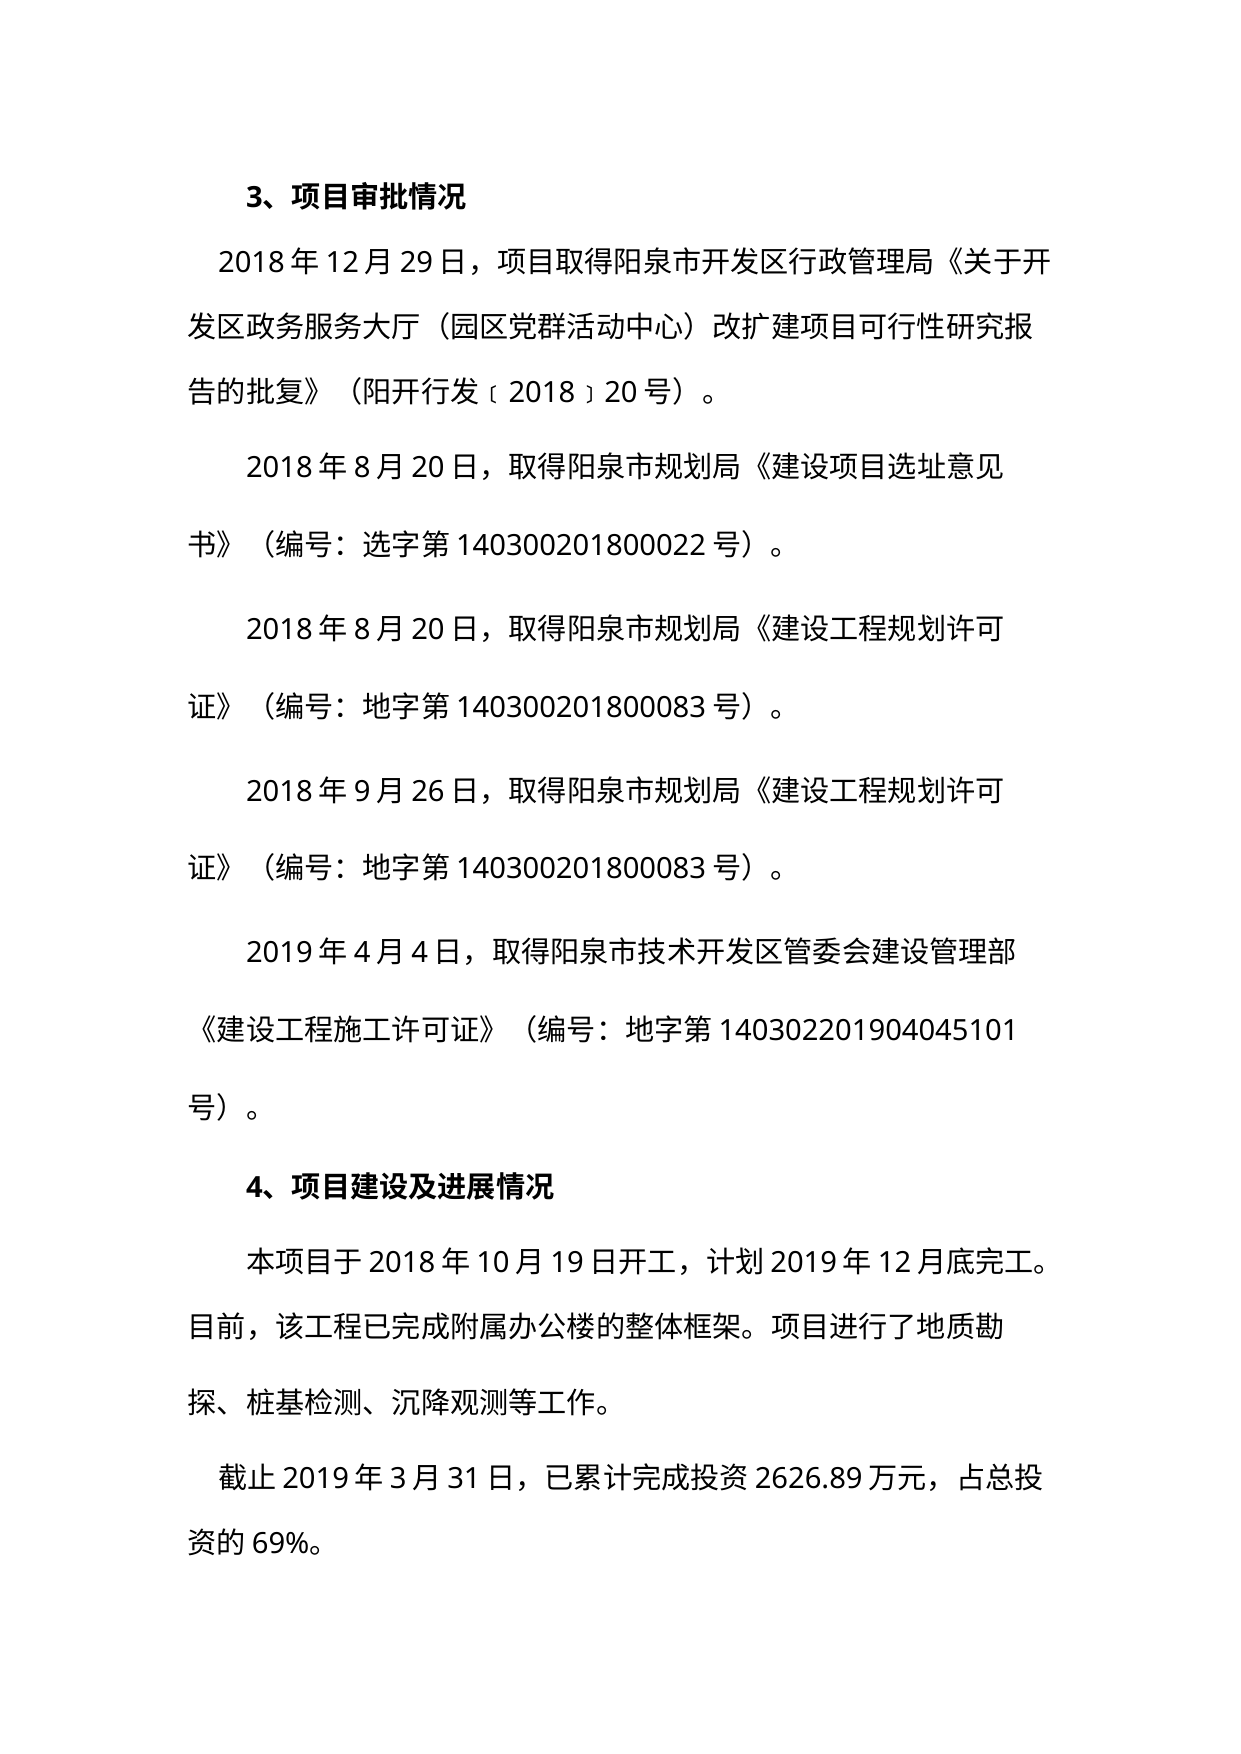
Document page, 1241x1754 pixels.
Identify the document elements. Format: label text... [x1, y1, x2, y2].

text 2018年8月20日，取得阳泉市规划局《建设工程规划许可证》（编号：地字第140300201800083号）。 [187, 594, 1053, 737]
text 2018年8月20日，取得阳泉市规划局《建设项目选址意见书》（编号：选字第140300201800022号）。 [187, 432, 1053, 575]
text 截止2019年3月31日，已累计完成投资2626.89万元，占总投资的69%。 [187, 1443, 1053, 1573]
text 本项目于2018年10月19日开工，计划2019年12月底完工。目前，该工程已完成附属办公楼的整体框架。项目进行了地质勘 [187, 1228, 1053, 1358]
text 探、桩基检测、沉降观测等工作。 [187, 1368, 1053, 1433]
list 项目审批情况 [187, 162, 1053, 227]
text 2018年9月26日，取得阳泉市规划局《建设工程规划许可证》（编号：地字第140300201800083号）。 [187, 756, 1053, 899]
text 2019年4月4日，取得阳泉市技术开发区管委会建设管理部《建设工程施工许可证》（编号：地字第140302201904045101号）。 [187, 918, 1053, 1138]
text 4、项目建设及进展情况 [187, 1152, 1053, 1217]
list 2018年12月29日，项目取得阳泉市开发区行政管理局《关于开发区政务服务大厅（园区党群活动中心）改扩建项目可行性研究报告的批复》（阳开行发﹝2018﹞20号）。 [187, 227, 1053, 422]
